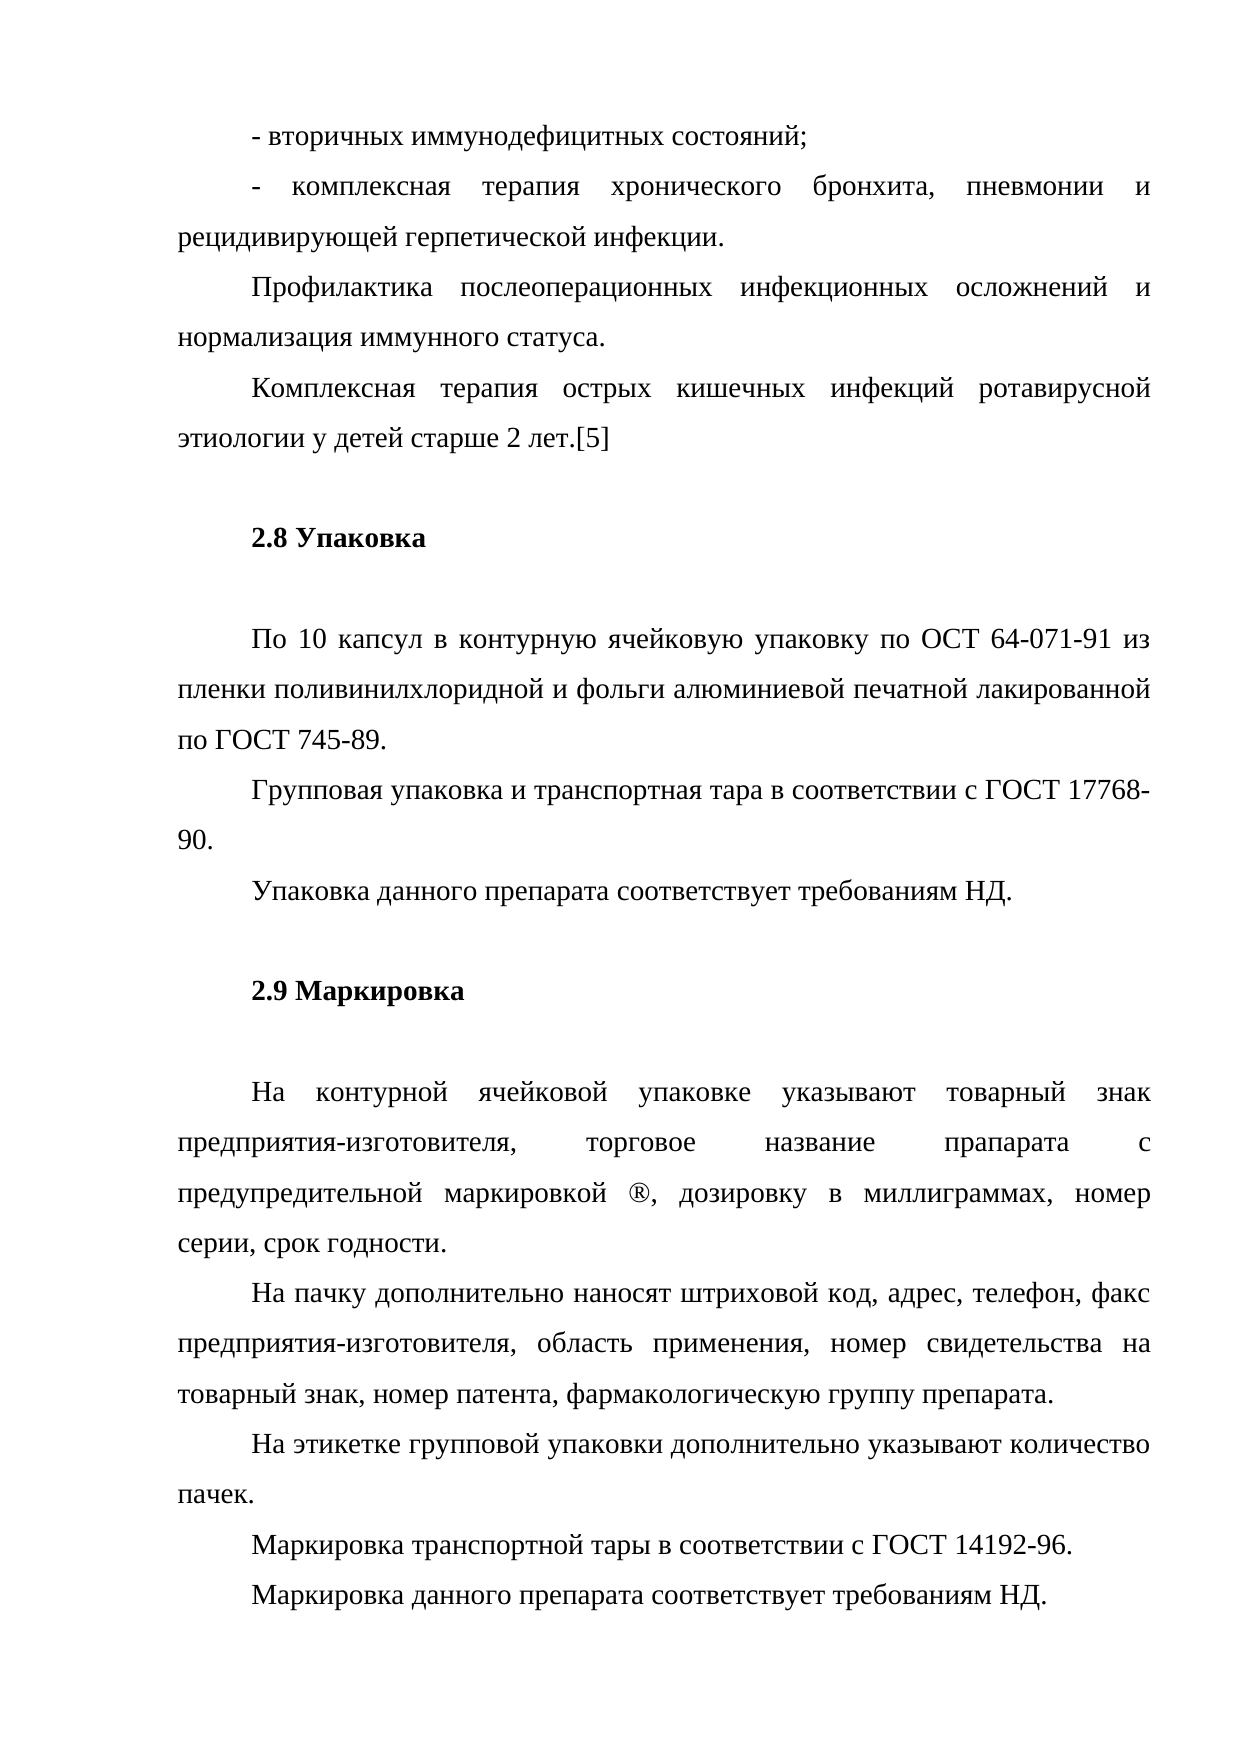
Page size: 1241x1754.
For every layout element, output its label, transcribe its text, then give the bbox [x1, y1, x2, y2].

text На контурной ячейковой упаковке указывают товарный знак предприятия-изготовителя, торговое название прапарата с предупредительной маркировкой ®, дозировку в миллиграммах, номер серии, срок годности. [177, 1074, 1152, 1258]
text Групповая упаковка и транспортная тара в соответствии с ГОСТ 17768-90. [177, 772, 1152, 856]
text 2.9 Маркировка [177, 973, 1152, 1007]
text 2.8 Упаковка [177, 521, 1152, 554]
text - комплексная терапия хронического бронхита, пневмонии и рецидивирующей герпетической инфекции. [177, 168, 1152, 252]
text Упаковка данного препарата соответствует требованиям НД. [177, 873, 1152, 906]
text На пачку дополнительно наносят штриховой код, адрес, телефон, факс предприятия-изготовителя, область применения, номер свидетельства на товарный знак, номер патента, фармакологическую группу препарата. [177, 1275, 1152, 1409]
text По 10 капсул в контурную ячейковую упаковку по ОСТ 64-071-91 из пленки поливинилхлоридной и фольги алюминиевой печатной лакированной по ГОСТ 745-89. [177, 621, 1152, 755]
text Маркировка транспортной тары в соответствии с ГОСТ 14192-96. [177, 1527, 1152, 1560]
text На этикетке групповой упаковки дополнительно указывают количество пачек. [177, 1426, 1152, 1510]
text - вторичных иммунодефицитных состояний; [177, 118, 1152, 152]
text Профилактика послеоперационных инфекционных осложнений и нормализация иммунного статуса. [177, 269, 1152, 353]
text Комплексная терапия острых кишечных инфекций ротавирусной этиологии у детей старше 2 лет.[5] [177, 370, 1152, 453]
text Маркировка данного препарата соответствует требованиям НД. [177, 1577, 1152, 1611]
